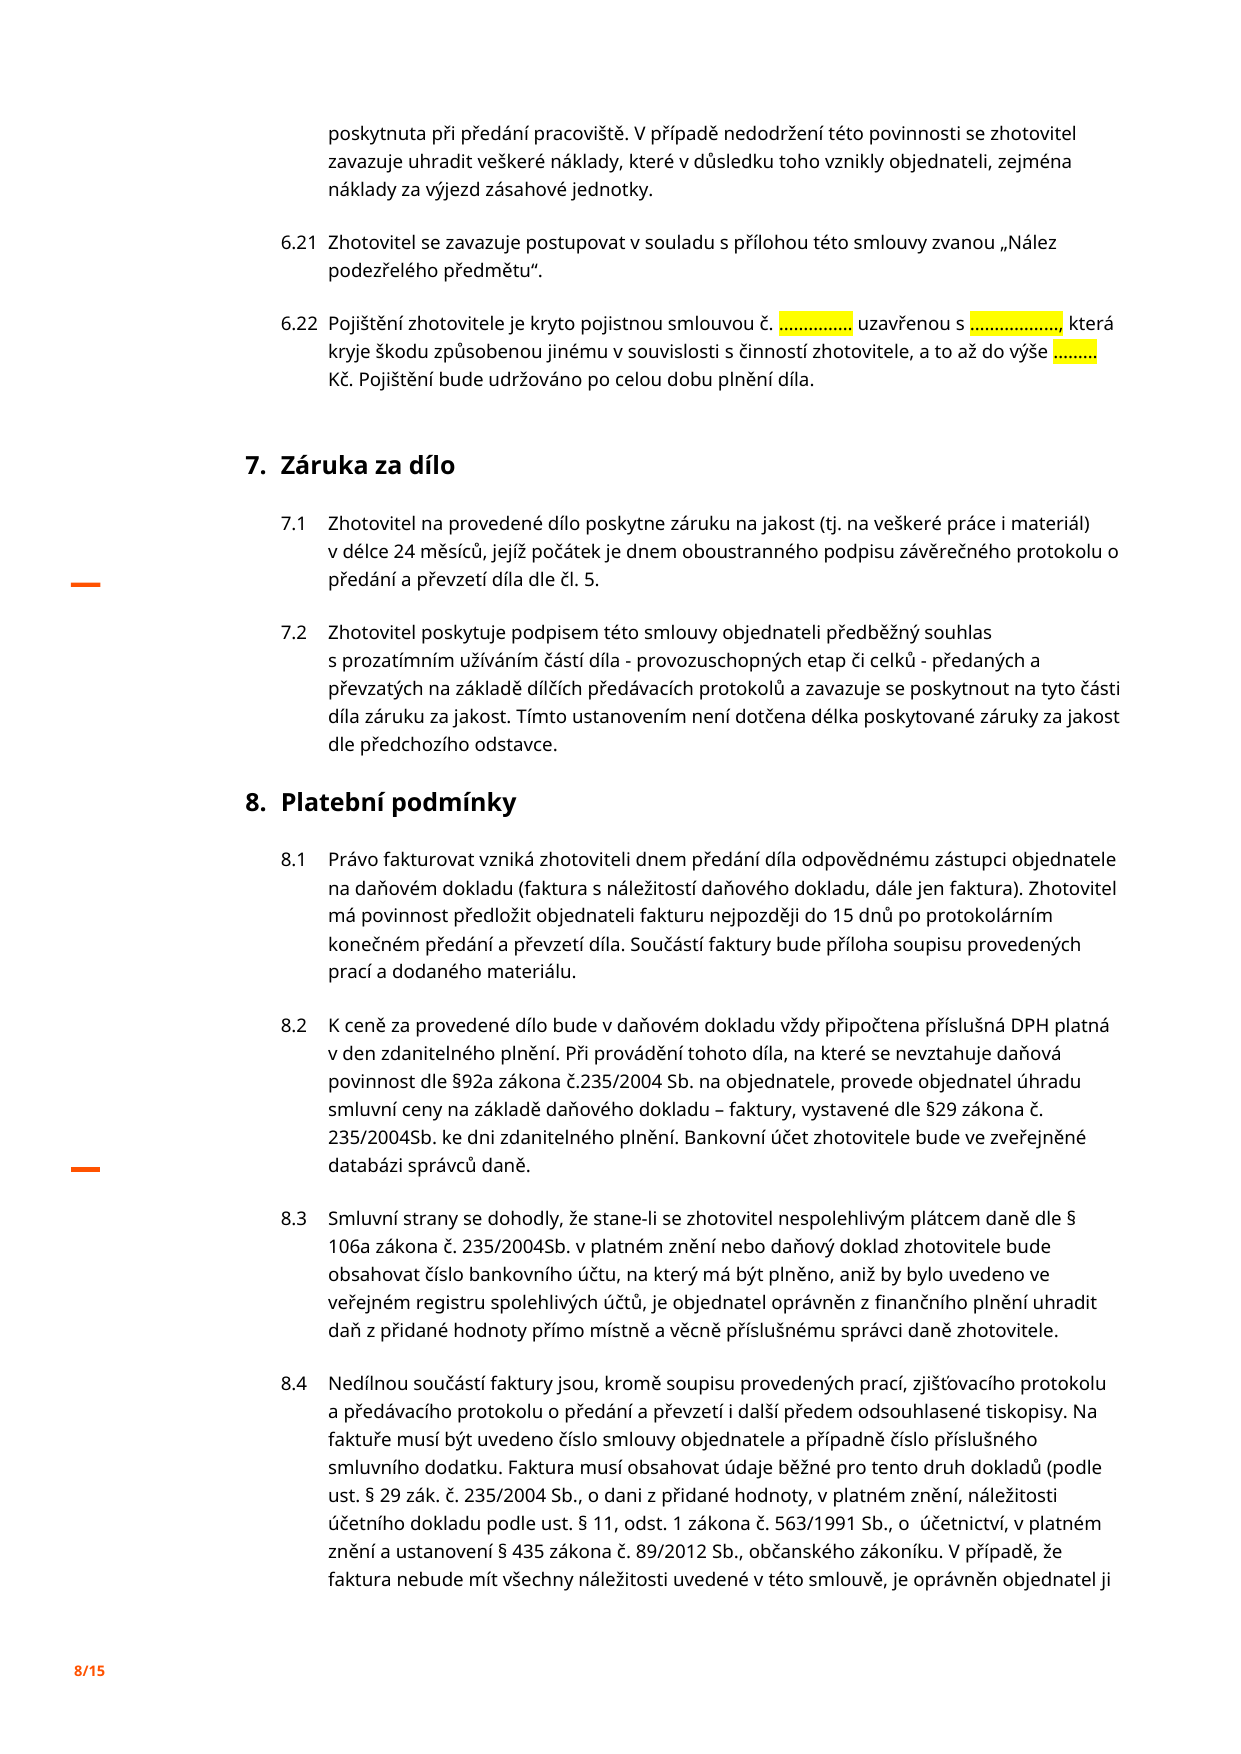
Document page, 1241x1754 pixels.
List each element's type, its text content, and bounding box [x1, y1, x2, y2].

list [281, 121, 1122, 202]
list Záruka za dílo [245, 448, 1122, 482]
list Platební podmínky [245, 784, 1122, 818]
list K ceně za provedené dílo bude v daňovém dokladu vždy připočtena příslušná DPH platná v den zdanitelného plnění. Při provádění tohoto díla, na které se nevztahuje daňová povinnost dle §92a zákona č.235/2004 Sb. na objednatele, provede objednatel úhradu smluvní ceny na základě daňového dokladu – faktury, vystavené dle §29 zákona č. 235/2004Sb. ke dni zdanitelného plnění. Bankovní účet zhotovitele bude ve zveřejněné databázi správců daně. [281, 1012, 1122, 1177]
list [281, 1370, 1122, 1592]
list Pojištění zhotovitele je kryto pojistnou smlouvou č. …………… uzavřenou s ………………, která kryje škodu způsobenou jinému v souvislosti s činností zhotovitele, a to až do výše ………Kč. Pojištění bude udržováno po celou dobu plnění díla. [281, 311, 1122, 392]
list Zhotovitel poskytuje podpisem této smlouvy objednateli předběžný souhlas s prozatímním užíváním částí díla - provozuschopných etap či celků - předaných a převzatých na základě dílčích předávacích protokolů a zavazuje se poskytnout na tyto části díla záruku za jakost. Tímto ustanovením není dotčena délka poskytované záruky za jakost dle předchozího odstavce. [281, 619, 1122, 757]
list Smluvní strany se dohodly, že stane-li se zhotovitel nespolehlivým plátcem daně dle § 106a zákona č. 235/2004Sb. v platném znění nebo daňový doklad zhotovitele bude obsahovat číslo bankovního účtu, na který má být plněno, aniž by bylo uvedeno ve veřejném registru spolehlivých účtů, je objednatel oprávněn z finančního plnění uhradit daň z přidané hodnoty přímo místně a věcně příslušnému správci daně zhotovitele. [281, 1205, 1122, 1343]
list Zhotovitel na provedené dílo poskytne záruku na jakost (tj. na veškeré práce i materiál) v délce 24 měsíců, jejíž počátek je dnem oboustranného podpisu závěrečného protokolu o předání a převzetí díla dle čl. 5. [281, 510, 1122, 592]
list Právo fakturovat vzniká zhotoviteli dnem předání díla odpovědnému zástupci objednatele na daňovém dokladu (faktura s náležitostí daňového dokladu, dále jen faktura). Zhotovitel má povinnost předložit objednateli fakturu nejpozději do 15 dnů po protokolárním konečném předání a převzetí díla. Součástí faktury bude příloha soupisu provedených prací a dodaného materiálu. [281, 847, 1122, 984]
list Zhotovitel se zavazuje postupovat v souladu s přílohou této smlouvy zvanou „Nález podezřelého předmětu“. [281, 230, 1122, 283]
